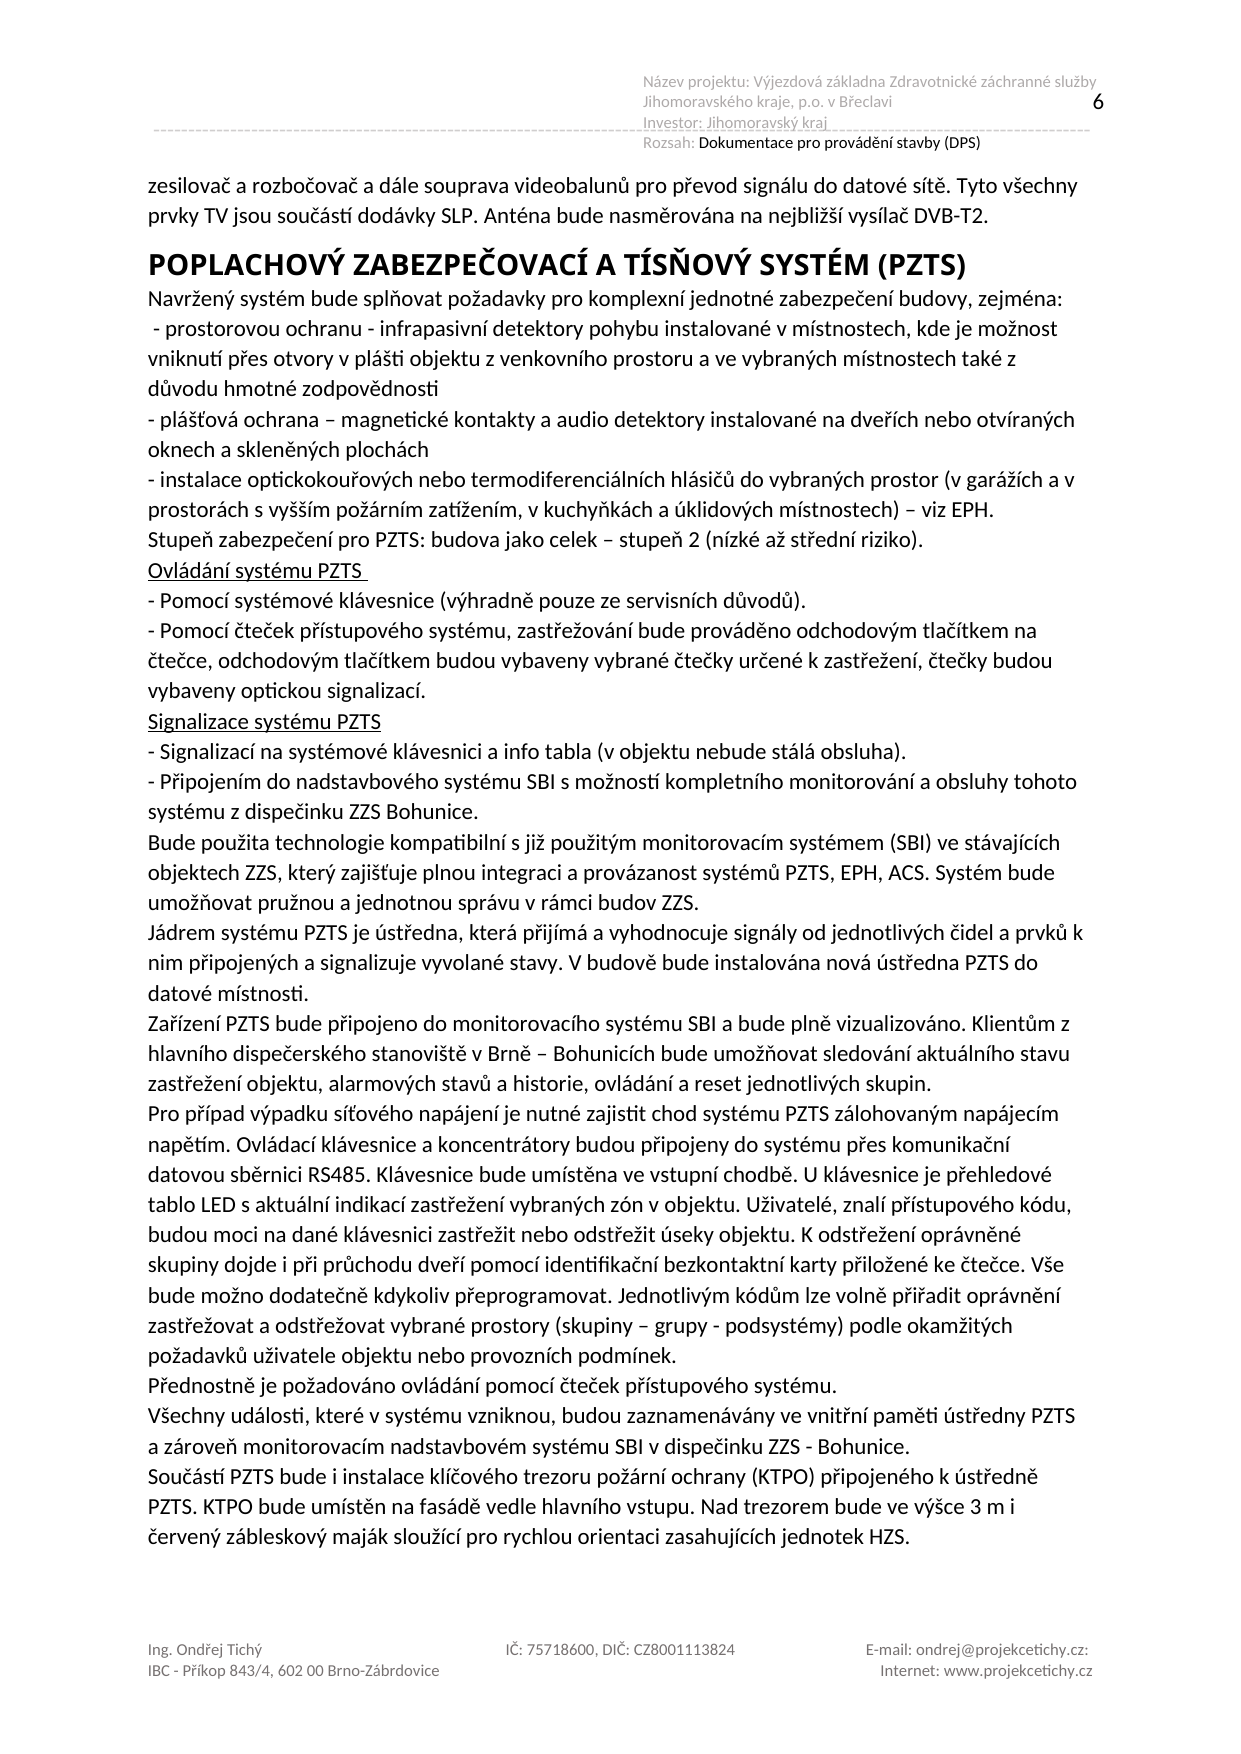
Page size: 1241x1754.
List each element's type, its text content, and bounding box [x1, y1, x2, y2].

text Zařízení PZTS bude připojeno do monitorovacího systému SBI a bude plně vizualizováno. Klientům z hlavního dispečerského stanoviště v Brně – Bohunicích bude umožňovat sledování aktuálního stavu zastřežení objektu, alarmových stavů a historie, ovládání a reset jednotlivých skupin. [148, 1009, 1093, 1097]
text - Signalizací na systémové klávesnici a info tabla (v objektu nebude stálá obsluha). [148, 737, 1093, 765]
text Bude použita technologie kompatibilní s již použitým monitorovacím systémem (SBI) ve stávajících objektech ZZS, který zajišťuje plnou integraci a provázanost systémů PZTS, EPH, ACS. Systém bude umožňovat pružnou a jednotnou správu v rámci budov ZZS. [148, 828, 1093, 916]
text Navržený systém bude splňovat požadavky pro komplexní jednotné zabezpečení budovy, zejména: [148, 284, 1093, 312]
text Pro případ výpadku síťového napájení je nutné zajistit chod systému PZTS zálohovaným napájecím napětím. Ovládací klávesnice a koncentrátory budou připojeny do systému přes komunikační datovou sběrnici RS485. Klávesnice bude umístěna ve vstupní chodbě. U klávesnice je přehledové tablo LED s aktuální indikací zastřežení vybraných zón v objektu. Uživatelé, znalí přístupového kódu, budou moci na dané klávesnici zastřežit nebo odstřežit úseky objektu. K odstřežení oprávněné skupiny dojde i při průchodu dveří pomocí identifikační bezkontaktní karty přiložené ke čtečce. Vše bude možno dodatečně kdykoliv přeprogramovat. Jednotlivým kódům lze volně přiřadit oprávnění zastřežovat a odstřežovat vybrané prostory (skupiny – grupy - podsystémy) podle okamžitých požadavků uživatele objektu nebo provozních podmínek. [148, 1099, 1093, 1369]
text - prostorovou ochranu - infrapasivní detektory pohybu instalované v místnostech, kde je možnost vniknutí přes otvory v plášti objektu z venkovního prostoru a ve vybraných místnostech také z důvodu hmotné zodpovědnosti [148, 314, 1093, 402]
text Všechny události, které v systému vzniknou, budou zaznamenávány ve vnitřní paměti ústředny PZTS a zároveň monitorovacím nadstavbovém systému SBI v dispečinku ZZS - Bohunice. [148, 1402, 1093, 1460]
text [148, 171, 1093, 229]
text Jádrem systému PZTS je ústředna, která přijímá a vyhodnocuje signály od jednotlivých čidel a prvků k nim připojených a signalizuje vyvolané stavy. V budově bude instalována nová ústředna PZTS do datové místnosti. [148, 918, 1093, 1007]
text - plášťová ochrana – magnetické kontakty a audio detektory instalované na dveřích nebo otvíraných oknech a skleněných plochách [148, 405, 1093, 463]
text Součástí PZTS bude i instalace klíčového trezoru požární ochrany (KTPO) připojeného k ústředně PZTS. KTPO bude umístěn na fasádě vedle hlavního vstupu. Nad trezorem bude ve výšce 3 m i červený zábleskový maják sloužící pro rychlou orientaci zasahujících jednotek HZS. [148, 1462, 1093, 1550]
text - Pomocí systémové klávesnice (výhradně pouze ze servisních důvodů). [148, 586, 1093, 614]
text - instalace optickokouřových nebo termodiferenciálních hlásičů do vybraných prostor (v garážích a v prostorách s vyšším požárním zatížením, v kuchyňkách a úklidových místnostech) – viz EPH. [148, 465, 1093, 523]
subtitle Poplachový zabezpečovací a tísňový systém (PZTS) [148, 244, 1093, 284]
text Přednostně je požadováno ovládání pomocí čteček přístupového systému. [148, 1371, 1093, 1399]
text Signalizace systému PZTS [148, 707, 1093, 735]
text - Připojením do nadstavbového systému SBI s možností kompletního monitorování a obsluhy tohoto systému z dispečinku ZZS Bohunice. [148, 767, 1093, 825]
text Ovládání systému PZTS [148, 556, 1093, 584]
text - Pomocí čteček přístupového systému, zastřežování bude prováděno odchodovým tlačítkem na čtečce, odchodovým tlačítkem budou vybaveny vybrané čtečky určené k zastřežení, čtečky budou vybaveny optickou signalizací. [148, 616, 1093, 704]
text Stupeň zabezpečení pro PZTS: budova jako celek – stupeň 2 (nízké až střední riziko). [148, 526, 1093, 553]
